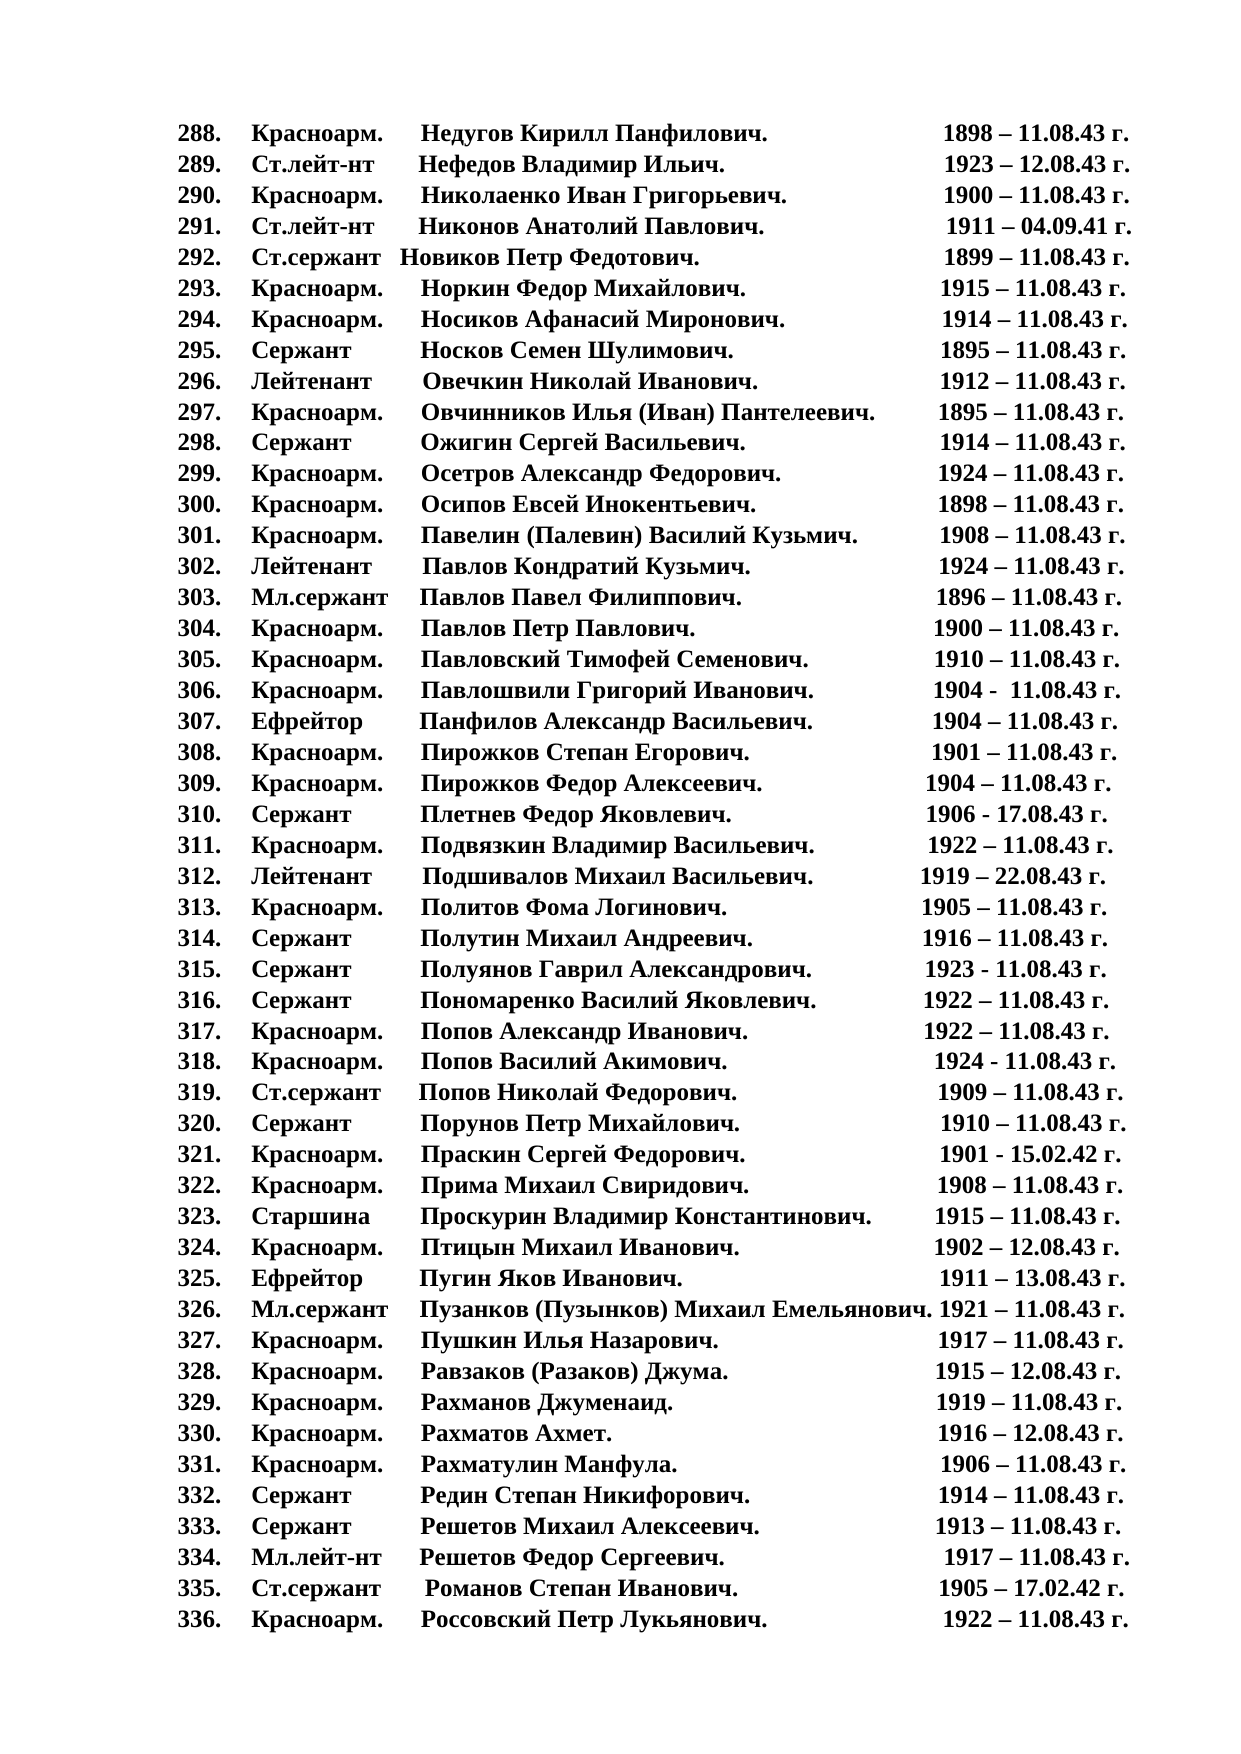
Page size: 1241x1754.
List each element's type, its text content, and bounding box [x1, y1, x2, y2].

list Сержант Плетнев Федор Яковлевич. 1906 - 17.08.43 г. [177, 799, 1152, 828]
list Красноарм. Норкин Федор Михайлович. 1915 – 11.08.43 г. [177, 273, 1152, 301]
list Красноарм. Осипов Евсей Инокентьевич. 1898 – 11.08.43 г. [177, 489, 1152, 517]
list Красноарм. Николаенко Иван Григорьевич. 1900 – 11.08.43 г. [177, 180, 1152, 209]
list Красноарм. Овчинников Илья (Иван) Пантелеевич. 1895 – 11.08.43 г. [177, 397, 1152, 426]
list Лейтенант Подшивалов Михаил Васильевич. 1919 – 22.08.43 г. [177, 861, 1152, 890]
list Ст.лейт-нт Нефедов Владимир Ильич. 1923 – 12.08.43 г. [177, 149, 1152, 178]
list Сержант Полутин Михаил Андреевич. 1916 – 11.08.43 г. [177, 923, 1152, 952]
list Старшина Проскурин Владимир Константинович. 1915 – 11.08.43 г. [177, 1201, 1152, 1230]
list Сержант Полуянов Гаврил Александрович. 1923 - 11.08.43 г. [177, 954, 1152, 983]
list Сержант Пономаренко Василий Яковлевич. 1922 – 11.08.43 г. [177, 985, 1152, 1014]
list Мл.сержант Пузанков (Пузынков) Михаил Емельянович. 1921 – 11.08.43 г. [177, 1294, 1152, 1323]
list Красноарм. Павлошвили Григорий Иванович. 1904 - 11.08.43 г. [177, 675, 1152, 704]
list Сержант Носков Семен Шулимович. 1895 – 11.08.43 г. [177, 335, 1152, 363]
list Красноарм. Рахманов Джуменаид. 1919 – 11.08.43 г. [177, 1387, 1152, 1416]
list Сержант Решетов Михаил Алексеевич. 1913 – 11.08.43 г. [177, 1511, 1152, 1540]
list Красноарм. Политов Фома Логинович. 1905 – 11.08.43 г. [177, 892, 1152, 921]
list Ст.сержант Попов Николай Федорович. 1909 – 11.08.43 г. [177, 1077, 1152, 1106]
list Сержант Ожигин Сергей Васильевич. 1914 – 11.08.43 г. [177, 427, 1152, 456]
list Красноарм. Пирожков Федор Алексеевич. 1904 – 11.08.43 г. [177, 768, 1152, 797]
list Красноарм. Пирожков Степан Егорович. 1901 – 11.08.43 г. [177, 737, 1152, 766]
list Ст.сержант Романов Степан Иванович. 1905 – 17.02.42 г. [177, 1573, 1152, 1601]
list Лейтенант Овечкин Николай Иванович. 1912 – 11.08.43 г. [177, 366, 1152, 394]
list Красноарм. Прима Михаил Свиридович. 1908 – 11.08.43 г. [177, 1170, 1152, 1199]
list Ефрейтор Панфилов Александр Васильевич. 1904 – 11.08.43 г. [177, 706, 1152, 735]
list Красноарм. Рахматов Ахмет. 1916 – 12.08.43 г. [177, 1418, 1152, 1447]
list Сержант Редин Степан Никифорович. 1914 – 11.08.43 г. [177, 1480, 1152, 1509]
list Красноарм. Россовский Петр Лукьянович. 1922 – 11.08.43 г. [177, 1604, 1152, 1632]
list Мл.лейт-нт Решетов Федор Сергеевич. 1917 – 11.08.43 г. [177, 1542, 1152, 1570]
list Красноарм. Подвязкин Владимир Васильевич. 1922 – 11.08.43 г. [177, 830, 1152, 859]
list Ст.лейт-нт Никонов Анатолий Павлович. 1911 – 04.09.41 г. [177, 211, 1152, 240]
list Красноарм. Осетров Александр Федорович. 1924 – 11.08.43 г. [177, 458, 1152, 487]
list Красноарм. Павловский Тимофей Семенович. 1910 – 11.08.43 г. [177, 644, 1152, 673]
list Красноарм. Праскин Сергей Федорович. 1901 - 15.02.42 г. [177, 1139, 1152, 1168]
list Красноарм. Павлов Петр Павлович. 1900 – 11.08.43 г. [177, 613, 1152, 642]
list Красноарм. Попов Василий Акимович. 1924 - 11.08.43 г. [177, 1046, 1152, 1075]
list Красноарм. Недугов Кирилл Панфилович. 1898 – 11.08.43 г. [177, 118, 1152, 147]
list Красноарм. Равзаков (Разаков) Джума. 1915 – 12.08.43 г. [177, 1356, 1152, 1385]
list Красноарм. Носиков Афанасий Миронович. 1914 – 11.08.43 г. [177, 304, 1152, 332]
list Мл.сержант Павлов Павел Филиппович. 1896 – 11.08.43 г. [177, 582, 1152, 611]
list Красноарм. Пушкин Илья Назарович. 1917 – 11.08.43 г. [177, 1326, 1152, 1354]
list Красноарм. Птицын Михаил Иванович. 1902 – 12.08.43 г. [177, 1232, 1152, 1261]
list Красноарм. Рахматулин Манфула. 1906 – 11.08.43 г. [177, 1449, 1152, 1478]
list Ефрейтор Пугин Яков Иванович. 1911 – 13.08.43 г. [177, 1263, 1152, 1292]
list Ст.сержант Новиков Петр Федотович. 1899 – 11.08.43 г. [177, 242, 1152, 271]
list Лейтенант Павлов Кондратий Кузьмич. 1924 – 11.08.43 г. [177, 551, 1152, 579]
list Красноарм. Павелин (Палевин) Василий Кузьмич. 1908 – 11.08.43 г. [177, 520, 1152, 548]
list Красноарм. Попов Александр Иванович. 1922 – 11.08.43 г. [177, 1016, 1152, 1044]
list Сержант Порунов Петр Михайлович. 1910 – 11.08.43 г. [177, 1108, 1152, 1137]
